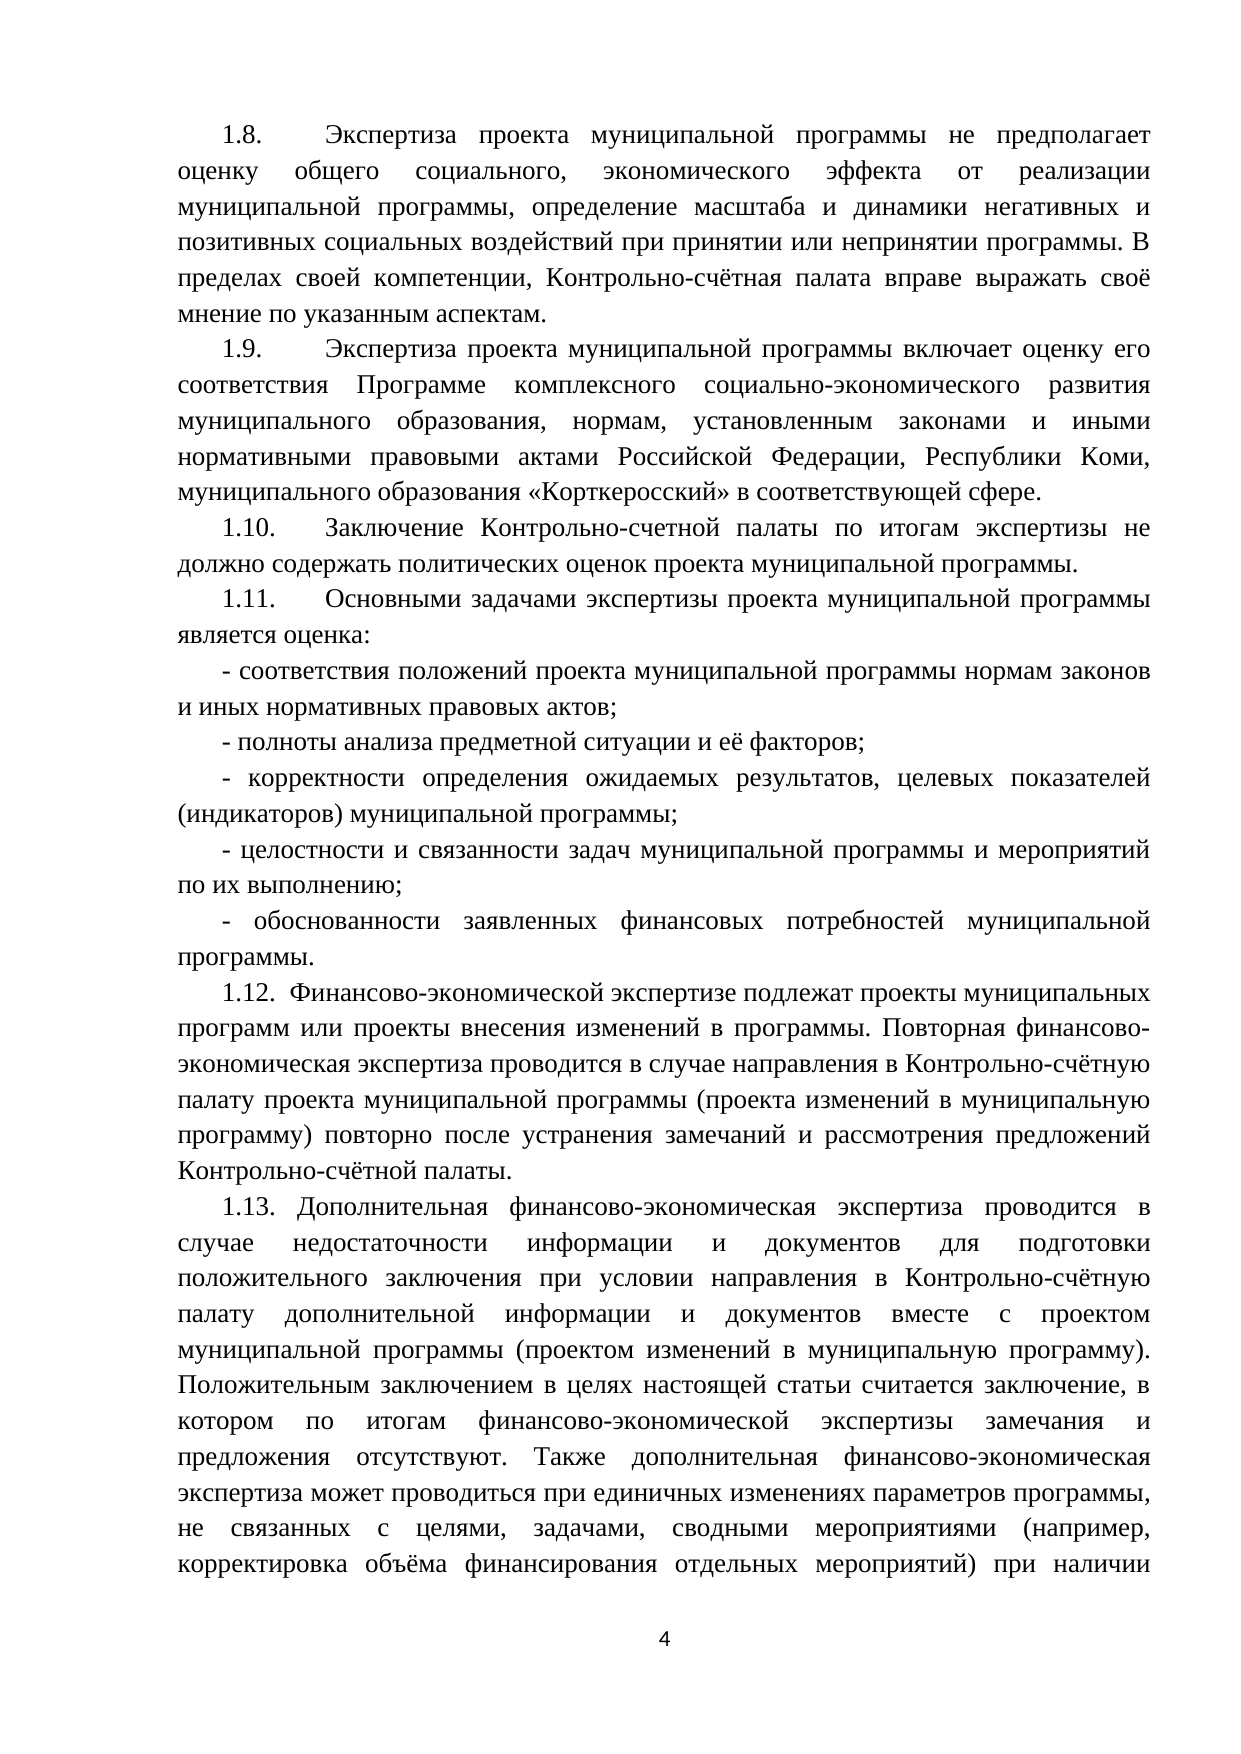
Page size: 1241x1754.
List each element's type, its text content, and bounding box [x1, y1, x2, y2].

list - корректности определения ожидаемых результатов, целевых показателей (индикаторов) муниципальной программы; [177, 761, 1152, 828]
list - целостности и связанности задач муниципальной программы и мероприятий по их выполнению; [177, 833, 1152, 899]
list - соответствия положений проекта муниципальной программы нормам законов и иных нормативных правовых актов; [177, 654, 1152, 721]
list 1.12. Финансово-экономической экспертизе подлежат проекты муниципальных программ или проекты внесения изменений в программы. Повторная финансово-экономическая экспертиза проводится в случае направления в Контрольно-счётную палату проекта муниципальной программы (проекта изменений в муниципальную программу) повторно после устранения замечаний и рассмотрения предложений Контрольно-счётной палаты. [177, 976, 1152, 1185]
list - обоснованности заявленных финансовых потребностей муниципальной программы. [177, 904, 1152, 971]
list Заключение Контрольно-счетной палаты по итогам экспертизы не должно содержать политических оценок проекта муниципальной программы. [177, 511, 1152, 578]
list Экспертиза проекта муниципальной программы не предполагает оценку общего социального, экономического эффекта от реализации муниципальной программы, определение масштаба и динамики негативных и позитивных социальных воздействий при принятии или непринятии программы. В пределах своей компетенции, Контрольно-счётная палата вправе выражать своё мнение по указанным аспектам. [177, 118, 1152, 328]
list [177, 1190, 1152, 1578]
list Основными задачами экспертизы проекта муниципальной программы является оценка: [177, 583, 1152, 649]
list Экспертиза проекта муниципальной программы включает оценку его соответствия Программе комплексного социально-экономического развития муниципального образования, нормам, установленным законами и иными нормативными правовыми актами Российской Федерации, Республики Коми, муниципального образования «Корткеросский» в соответствующей сфере. [177, 332, 1152, 507]
list - полноты анализа предметной ситуации и её факторов; [177, 726, 1152, 757]
